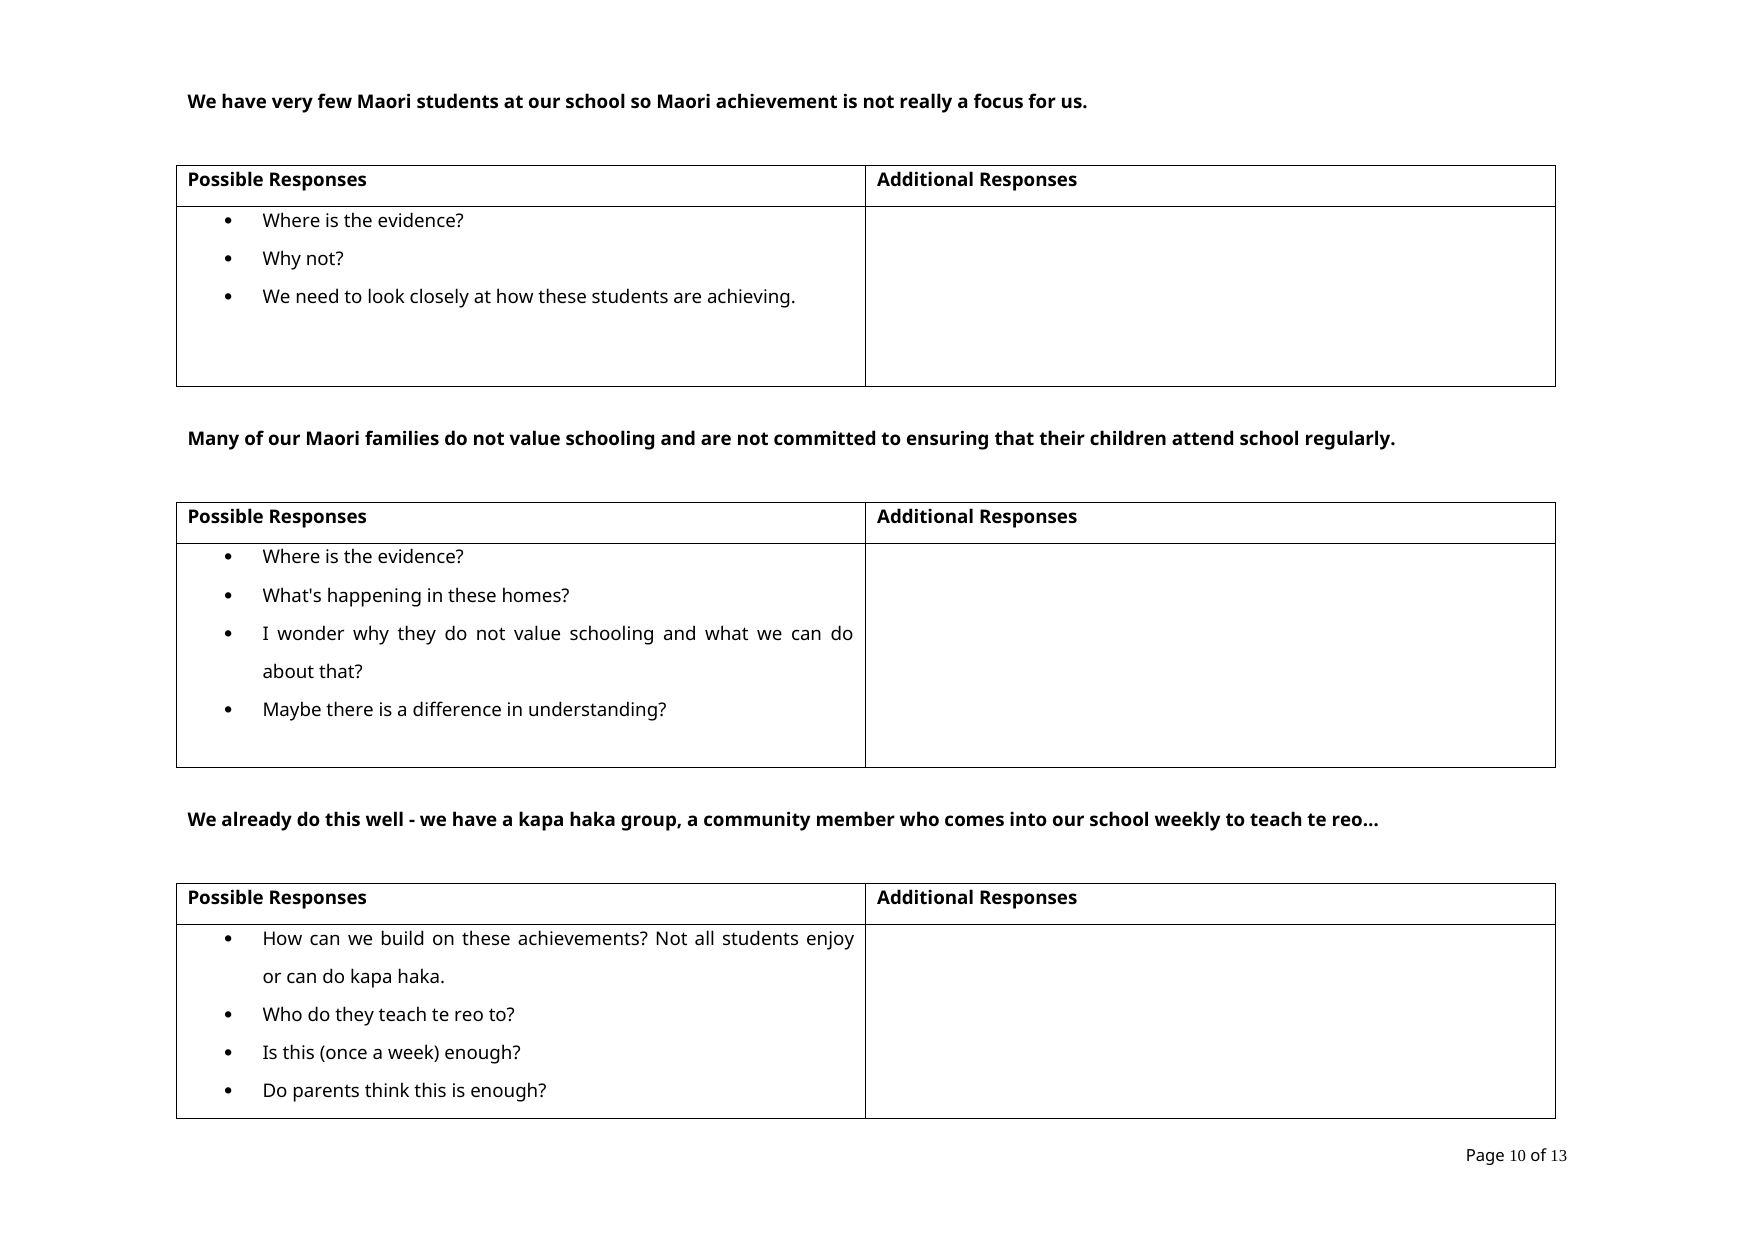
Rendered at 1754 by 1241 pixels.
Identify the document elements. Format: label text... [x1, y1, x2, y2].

table_header Additional Responses [866, 884, 1555, 924]
table_cell Where is the evidence? Why not? We need to look closely at how these students are achieving. [177, 207, 865, 386]
text We have very few Maori students at our school so Maori achievement is not really a focus for us. [187, 89, 1567, 114]
table_header Possible Responses [177, 503, 865, 543]
table_header Additional Responses [866, 166, 1555, 206]
table_cell [866, 544, 1555, 767]
table_cell [866, 207, 1555, 386]
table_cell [177, 925, 865, 1118]
table_cell [866, 925, 1555, 1118]
table_header Additional Responses [866, 503, 1555, 543]
table_header Possible Responses [177, 166, 865, 206]
table_header Possible Responses [177, 884, 865, 924]
text We already do this well - we have a kapa haka group, a community member who comes into our school weekly to teach te reo… [187, 807, 1567, 832]
text Many of our Maori families do not value schooling and are not committed to ensuring that their children attend school regularly. [187, 426, 1567, 451]
table_cell Where is the evidence? What's happening in these homes? I wonder why they do not value schooling and what we can do about that? Maybe there is a difference in understanding? [177, 544, 865, 767]
